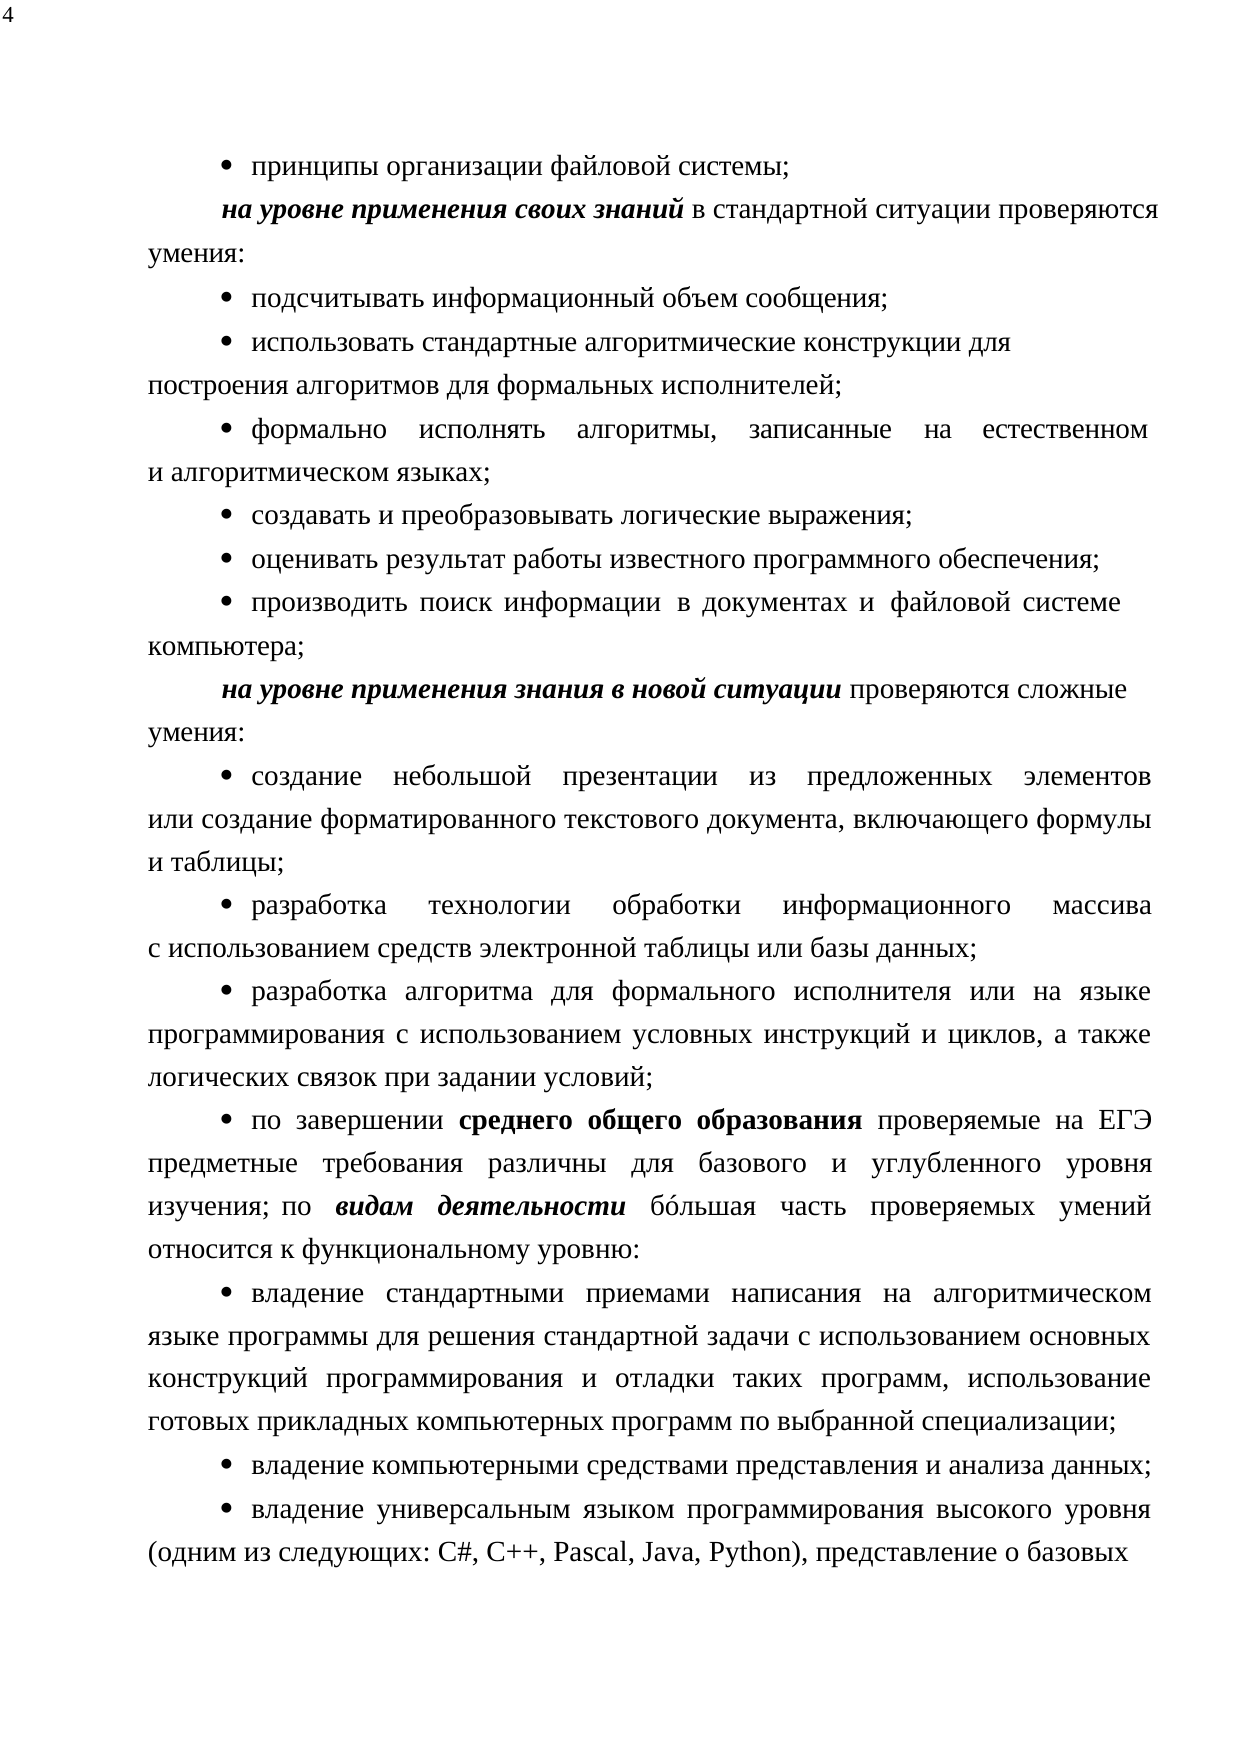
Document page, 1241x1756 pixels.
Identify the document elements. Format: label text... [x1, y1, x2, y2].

list производить поиск информации в документах и файловой системе компьютера; [148, 584, 1151, 661]
list подсчитывать информационный объем сообщения; [221, 278, 1166, 314]
list принципы организации файловой системы; [221, 148, 1166, 181]
list использовать стандартные алгоритмические конструкции для построения алгоритмов для формальных исполнителей; [148, 324, 1152, 401]
list по завершении среднего общего образования проверяемые на ЕГЭ предметные требования различны для базового и углубленного уровня изучения; по видам деятельности бóльшая часть проверяемых умений относится к функциональному уровню: [148, 1102, 1152, 1265]
list оценивать результат работы известного программного обеспечения; [221, 541, 1166, 574]
text на уровне применения своих знаний в стандартной ситуации проверяются умения: [148, 191, 1166, 268]
list формально исполнять алгоритмы, записанные на естественном и алгоритмическом языках; [148, 411, 1152, 487]
text на уровне применения знания в новой ситуации проверяются сложные умения: [148, 671, 1166, 748]
list владение компьютерными средствами представления и анализа данных; [221, 1447, 1166, 1481]
list владение универсальным языком программирования высокого уровня (одним из следующих: С#, C++, Pascal, Java, Python), представление о базовых [148, 1491, 1152, 1567]
list разработка алгоритма для формального исполнителя или на языке программирования с использованием условных инструкций и циклов, а также логических связок при задании условий; [148, 973, 1152, 1093]
list разработка технологии обработки информационного массива с использованием средств электронной таблицы или базы данных; [148, 887, 1152, 963]
list владение стандартными приемами написания на алгоритмическом языке программы для решения стандартной задачи с использованием основных конструкций программирования и отладки таких программ, использование готовых прикладных компьютерных программ по выбранной специализации; [148, 1275, 1152, 1437]
list создавать и преобразовывать логические выражения; [221, 497, 1166, 531]
list создание небольшой презентации из предложенных элементов или создание форматированного текстового документа, включающего формулы и таблицы; [148, 758, 1152, 878]
